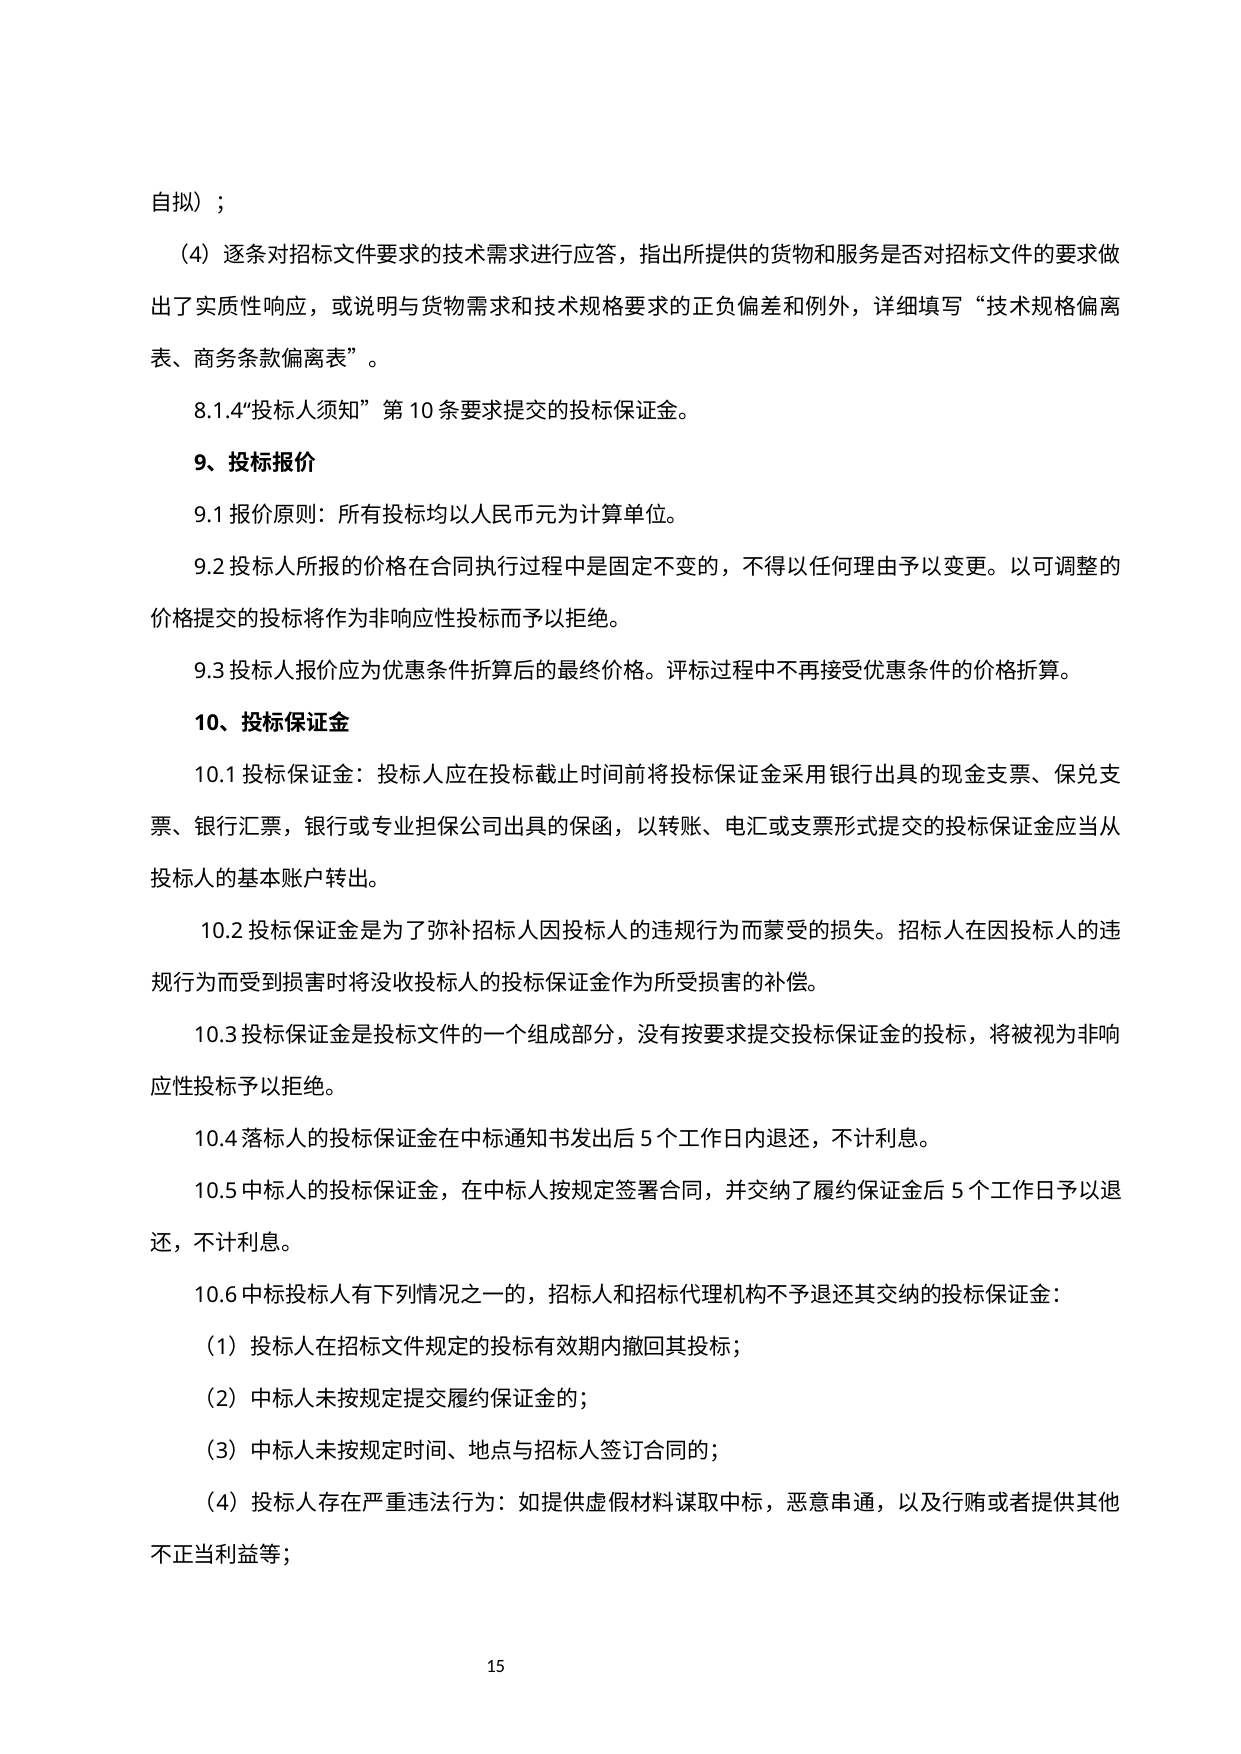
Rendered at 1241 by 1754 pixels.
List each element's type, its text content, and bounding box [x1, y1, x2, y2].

text 10.6中标投标人有下列情况之一的，招标人和招标代理机构不予退还其交纳的投标保证金： [150, 1267, 1122, 1319]
text 9.2投标人所报的价格在合同执行过程中是固定不变的，不得以任何理由予以变更。以可调整的价格提交的投标将作为非响应性投标而予以拒绝。 [150, 539, 1122, 643]
text （4）投标人存在严重违法行为：如提供虚假材料谋取中标，恶意串通，以及行贿或者提供其他不正当利益等； [150, 1475, 1122, 1579]
text （2）中标人未按规定提交履约保证金的； [150, 1371, 1122, 1423]
text 10.2投标保证金是为了弥补招标人因投标人的违规行为而蒙受的损失。招标人在因投标人的违规行为而受到损害时将没收投标人的投标保证金作为所受损害的补偿。 [151, 903, 1122, 1007]
text 8.1.4“投标人须知”第10条要求提交的投标保证金。 [150, 383, 1122, 435]
text 9、投标报价 [150, 435, 1122, 487]
text （4）逐条对招标文件要求的技术需求进行应答，指出所提供的货物和服务是否对招标文件的要求做出了实质性响应，或说明与货物需求和技术规格要求的正负偏差和例外，详细填写“技术规格偏离表、商务条款偏离表”。 [150, 227, 1122, 383]
text 10.1投标保证金：投标人应在投标截止时间前将投标保证金采用银行出具的现金支票、保兑支票、银行汇票，银行或专业担保公司出具的保函，以转账、电汇或支票形式提交的投标保证金应当从投标人的基本账户转出。 [150, 747, 1122, 903]
text 9.1报价原则：所有投标均以人民币元为计算单位。 [150, 487, 1122, 539]
text 10、投标保证金 [150, 695, 1122, 747]
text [150, 175, 1122, 227]
text （3）中标人未按规定时间、地点与招标人签订合同的； [150, 1423, 1122, 1475]
text （1）投标人在招标文件规定的投标有效期内撤回其投标； [150, 1319, 1122, 1371]
text 10.4落标人的投标保证金在中标通知书发出后5个工作日内退还，不计利息。 [150, 1111, 1122, 1163]
text 10.5中标人的投标保证金，在中标人按规定签署合同，并交纳了履约保证金后5个工作日予以退还，不计利息。 [150, 1163, 1122, 1267]
text 9.3投标人报价应为优惠条件折算后的最终价格。评标过程中不再接受优惠条件的价格折算。 [150, 643, 1122, 695]
text 10.3投标保证金是投标文件的一个组成部分，没有按要求提交投标保证金的投标，将被视为非响应性投标予以拒绝。 [150, 1007, 1122, 1111]
